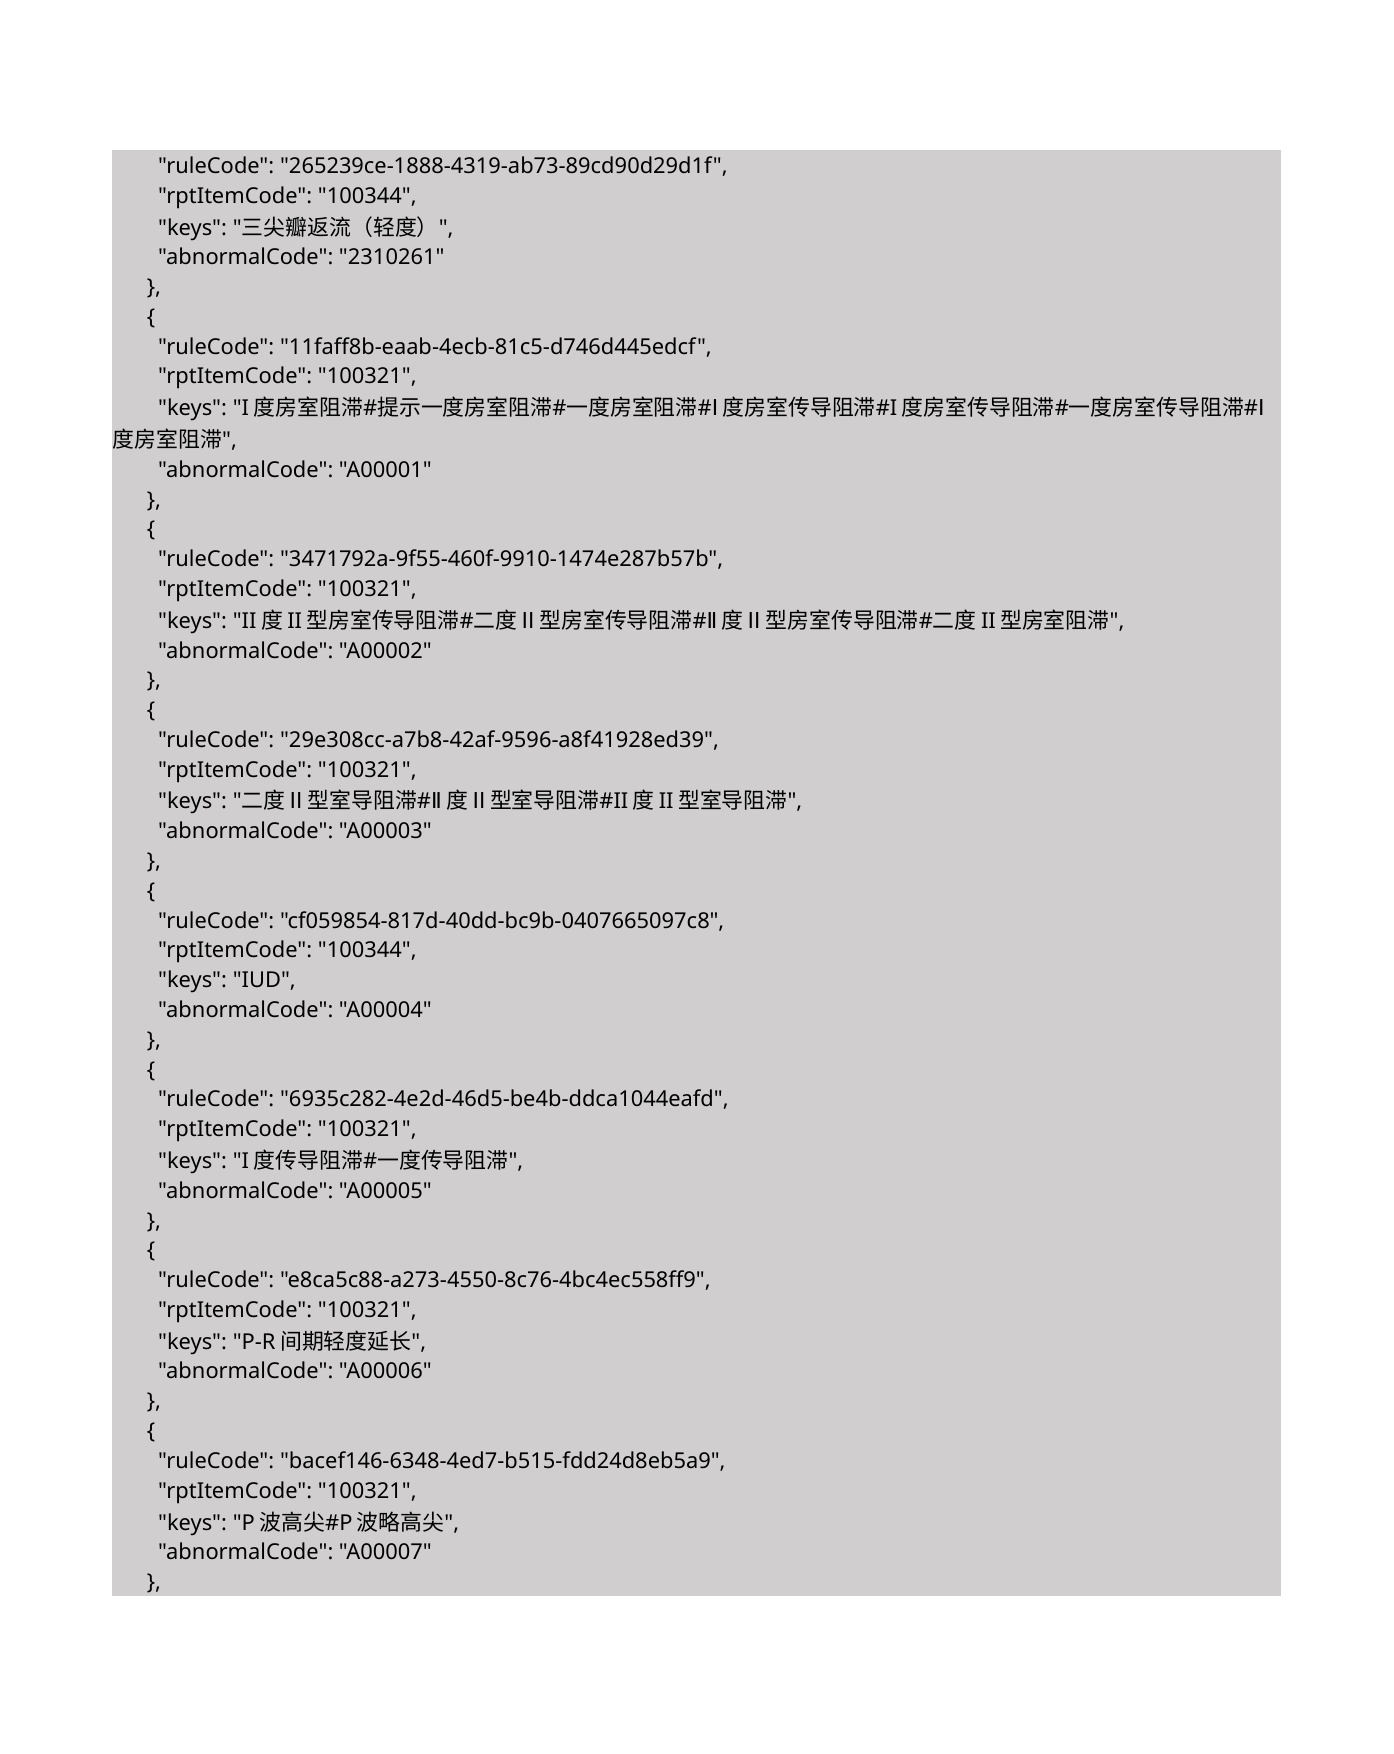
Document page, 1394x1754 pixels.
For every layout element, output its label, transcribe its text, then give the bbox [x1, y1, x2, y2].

text "rptItemCode": "100321", [112, 1294, 1281, 1324]
text "abnormalCode": "A00001" [112, 454, 1281, 484]
text { [112, 1234, 1281, 1264]
text { [112, 875, 1281, 905]
text "rptItemCode": "100321", [112, 573, 1281, 603]
text "ruleCode": "6935c282-4e2d-46d5-be4b-ddca1044eafd", [112, 1083, 1281, 1113]
text "abnormalCode": "A00007" [112, 1536, 1281, 1566]
text "ruleCode": "e8ca5c88-a273-4550-8c76-4bc4ec558ff9", [112, 1264, 1281, 1294]
text "ruleCode": "3471792a-9f55-460f-9910-1474e287b57b", [112, 543, 1281, 573]
text "keys": "I度传导阻滞#一度传导阻滞", [112, 1143, 1281, 1175]
text "ruleCode": "265239ce-1888-4319-ab73-89cd90d29d1f", [112, 150, 1281, 180]
text }, [112, 1566, 1281, 1596]
text "keys": "I度房室阻滞#提示一度房室阻滞#一度房室阻滞#Ⅰ度房室传导阻滞#I度房室传导阻滞#一度房室传导阻滞#Ⅰ度房室阻滞", [112, 390, 1281, 454]
text }, [112, 484, 1281, 513]
text "ruleCode": "cf059854-817d-40dd-bc9b-0407665097c8", [112, 905, 1281, 934]
text "rptItemCode": "100344", [112, 180, 1281, 209]
text "keys": "II度II型房室传导阻滞#二度Ⅱ型房室传导阻滞#Ⅱ度Ⅱ型房室传导阻滞#二度II型房室阻滞", [112, 603, 1281, 634]
text "abnormalCode": "2310261" [112, 241, 1281, 271]
text { [112, 1415, 1281, 1445]
text "abnormalCode": "A00004" [112, 994, 1281, 1024]
text "ruleCode": "29e308cc-a7b8-42af-9596-a8f41928ed39", [112, 724, 1281, 754]
text { [112, 301, 1281, 331]
text "rptItemCode": "100344", [112, 934, 1281, 964]
text "ruleCode": "11faff8b-eaab-4ecb-81c5-d746d445edcf", [112, 331, 1281, 361]
text }, [112, 845, 1281, 875]
text "rptItemCode": "100321", [112, 361, 1281, 390]
text }, [112, 664, 1281, 694]
text "abnormalCode": "A00002" [112, 634, 1281, 664]
text }, [112, 271, 1281, 301]
text { [112, 1054, 1281, 1083]
text }, [112, 1204, 1281, 1234]
text "keys": "P波高尖#P波略高尖", [112, 1504, 1281, 1536]
text "keys": "三尖瓣返流（轻度）", [112, 209, 1281, 241]
text "abnormalCode": "A00005" [112, 1175, 1281, 1204]
text "rptItemCode": "100321", [112, 754, 1281, 783]
text }, [112, 1024, 1281, 1054]
text "ruleCode": "bacef146-6348-4ed7-b515-fdd24d8eb5a9", [112, 1445, 1281, 1475]
text "rptItemCode": "100321", [112, 1113, 1281, 1143]
text { [112, 694, 1281, 724]
text "abnormalCode": "A00003" [112, 815, 1281, 845]
text "abnormalCode": "A00006" [112, 1356, 1281, 1385]
text "keys": "P-R间期轻度延长", [112, 1324, 1281, 1356]
text }, [112, 1385, 1281, 1415]
text "keys": "二度Ⅱ型室导阻滞#Ⅱ度Ⅱ型室导阻滞#II度II型室导阻滞", [112, 783, 1281, 815]
text { [112, 513, 1281, 543]
text "keys": "IUD", [112, 964, 1281, 994]
text "rptItemCode": "100321", [112, 1475, 1281, 1504]
